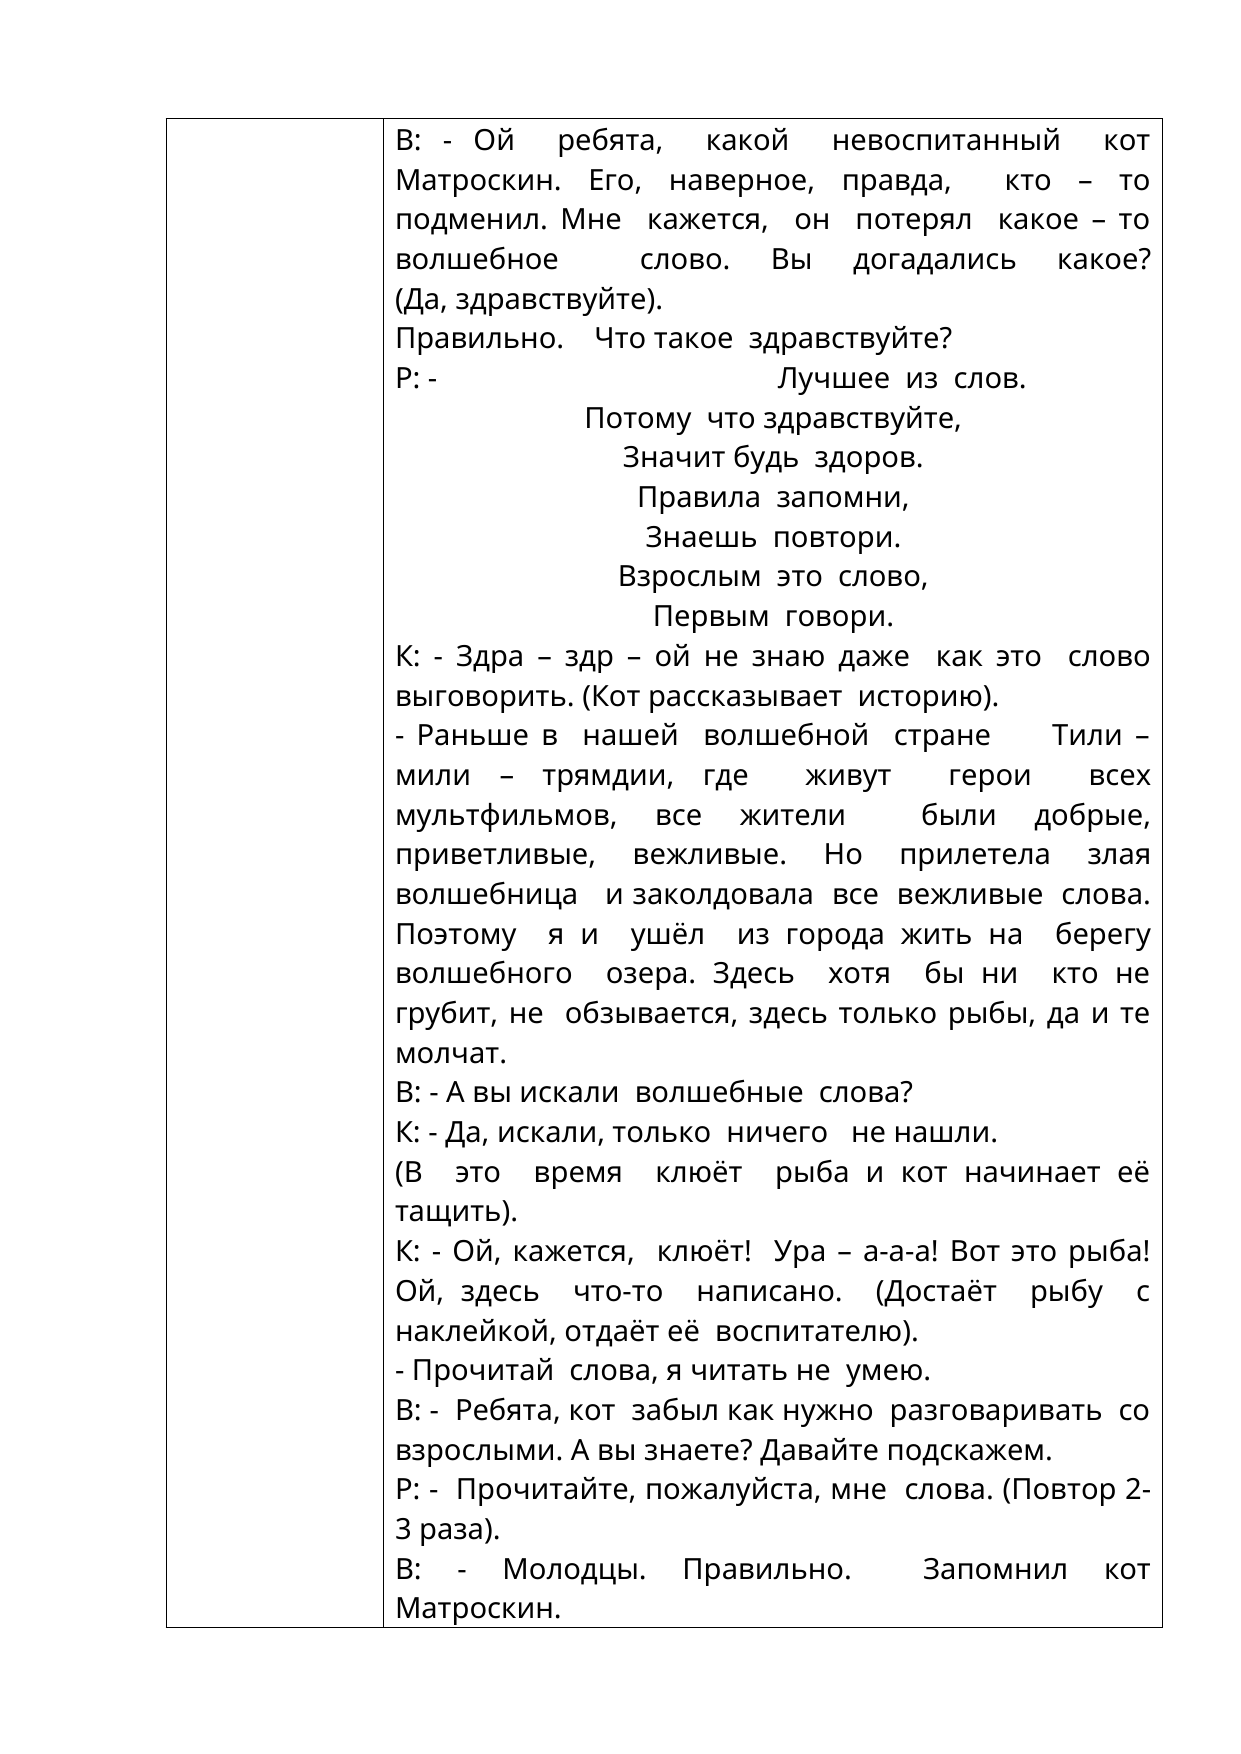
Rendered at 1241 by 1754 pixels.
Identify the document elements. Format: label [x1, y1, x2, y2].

table_cell [167, 119, 383, 1627]
table_cell [384, 119, 1162, 1627]
